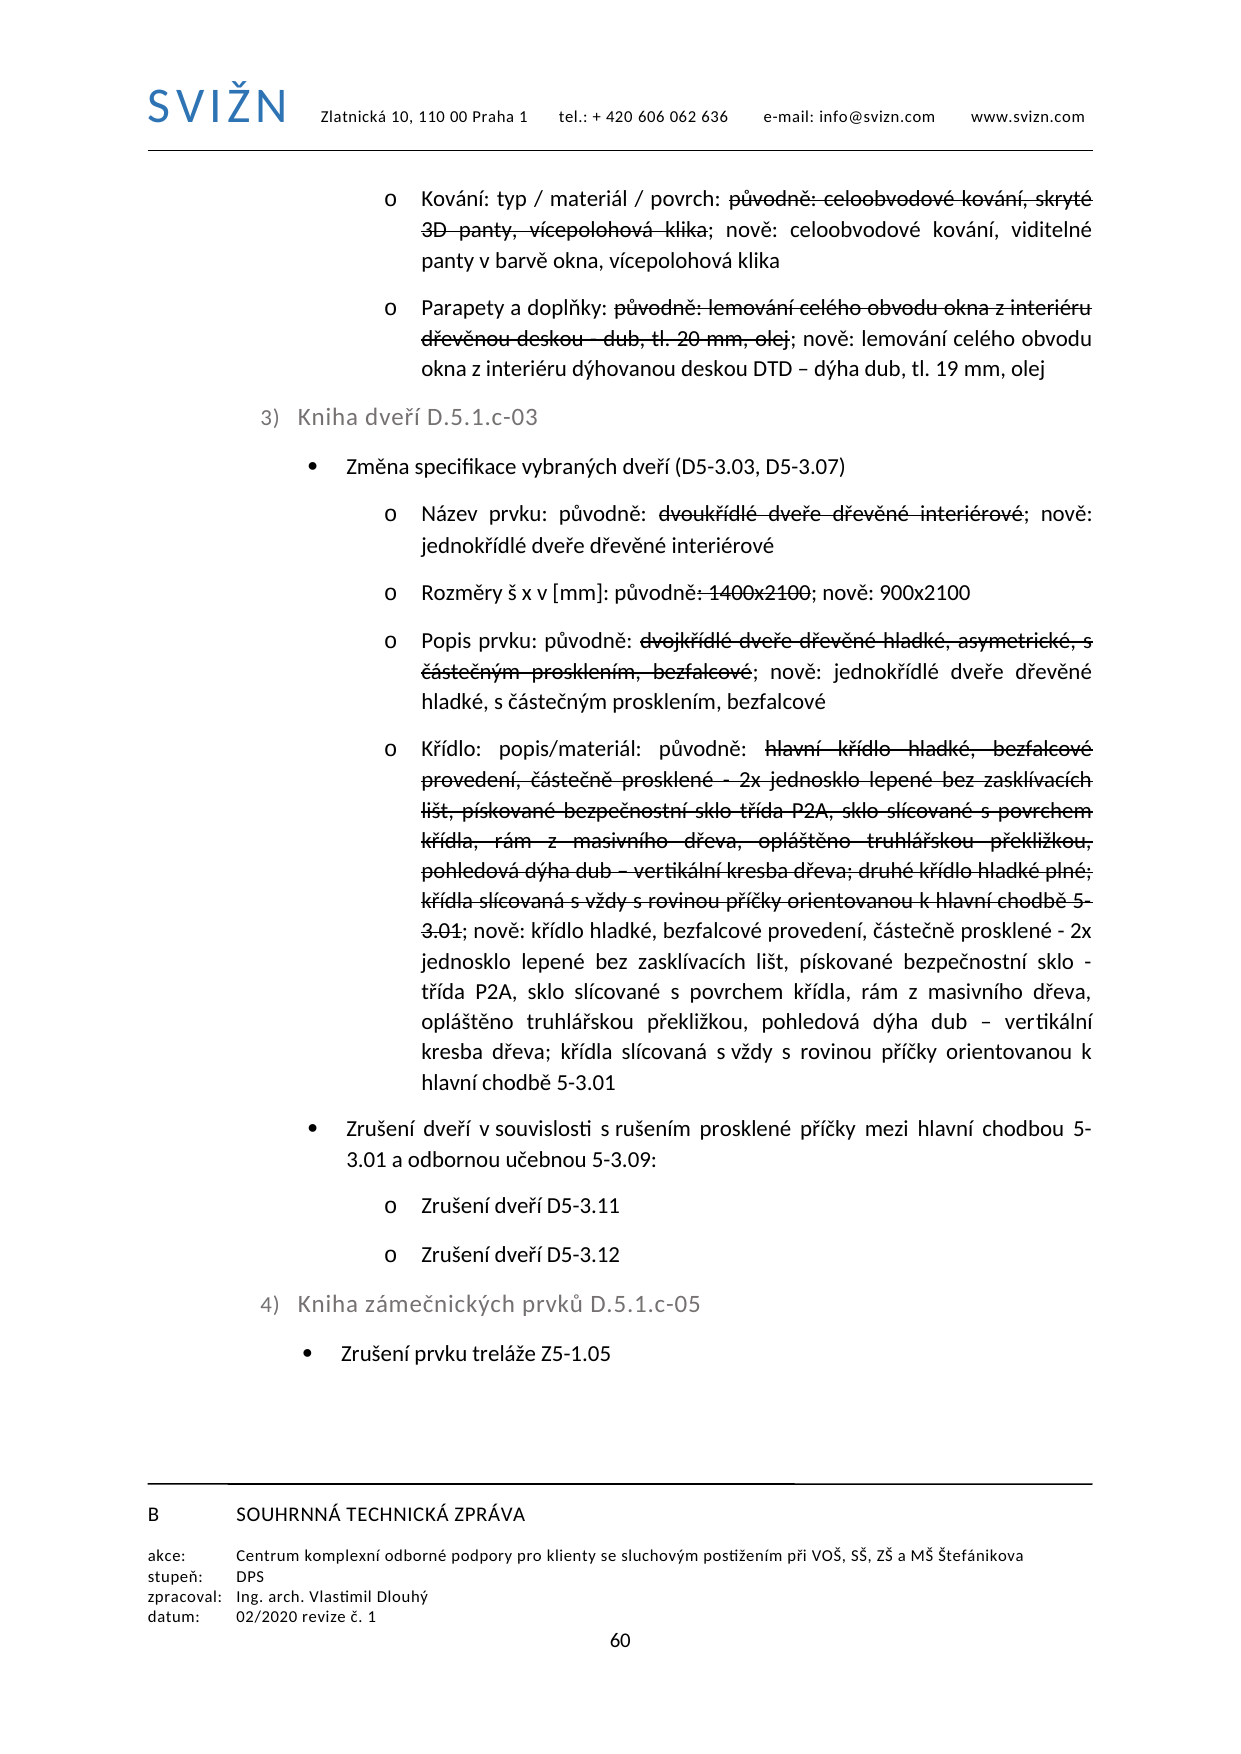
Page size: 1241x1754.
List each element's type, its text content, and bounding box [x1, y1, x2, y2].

list Křídlo: popis/materiál: původně: hlavní křídlo hladké, bezfalcové provedení, částečně prosklené - 2x jednosklo lepené bez zasklívacích lišt, pískované bezpečnostní sklo třída P2A, sklo slícované s povrchem křídla, rám z masivního dřeva, opláštěno truhlářskou překližkou, pohledová dýha dub – vertikální kresba dřeva; druhé křídlo hladké plné; křídla slícovaná s vždy s rovinou příčky orientovanou k hlavní chodbě 5-3.01; nově: křídlo hladké, bezfalcové provedení, částečně prosklené - 2x jednosklo lepené bez zasklívacích lišt, pískované bezpečnostní sklo - třída P2A, sklo slícované s povrchem křídla, rám z masivního dřeva, opláštěno truhlářskou překližkou, pohledová dýha dub – vertikální kresba dřeva; křídla slícovaná s vždy s rovinou příčky orientovanou k hlavní chodbě 5-3.01 [383, 734, 1093, 1096]
subtitle Kniha dveří D.5.1.c-03 [260, 401, 1093, 432]
list Parapety a doplňky: původně: lemování celého obvodu okna z interiéru dřevěnou deskou - dub, tl. 20 mm, olej; nově: lemování celého obvodu okna z interiéru dýhovanou deskou DTD – dýha dub, tl. 19 mm, olej [383, 293, 1093, 382]
list Popis prvku: původně: dvojkřídlé dveře dřevěné hladké, asymetrické, s částečným prosklením, bezfalcové; nově: jednokřídlé dveře dřevěné hladké, s částečným prosklením, bezfalcové [383, 626, 1093, 715]
list Název prvku: původně: dvoukřídlé dveře dřevěné interiérové; nově: jednokřídlé dveře dřevěné interiérové [383, 499, 1093, 559]
list Zrušení prvku treláže Z5-1.05 [303, 1339, 1093, 1367]
list Zrušení dveří D5-3.12 [383, 1240, 1093, 1269]
list Rozměry š x v [mm]: původně: 1400x2100; nově: 900x2100 [383, 578, 1093, 607]
list Kování: typ / materiál / povrch: původně: celoobvodové kování, skryté 3D panty, vícepolohová klika; nově: celoobvodové kování, viditelné panty v barvě okna, vícepolohová klika [383, 184, 1093, 274]
list Změna specifikace vybraných dveří (D5-3.03, D5-3.07) [308, 452, 1093, 481]
subtitle Kniha zámečnických prvků D.5.1.c-05 [260, 1288, 1093, 1318]
list Zrušení dveří v souvislosti s rušením prosklené příčky mezi hlavní chodbou 5-3.01 a odbornou učebnou 5-3.09: [308, 1114, 1093, 1173]
list Zrušení dveří D5-3.11 [383, 1192, 1093, 1221]
